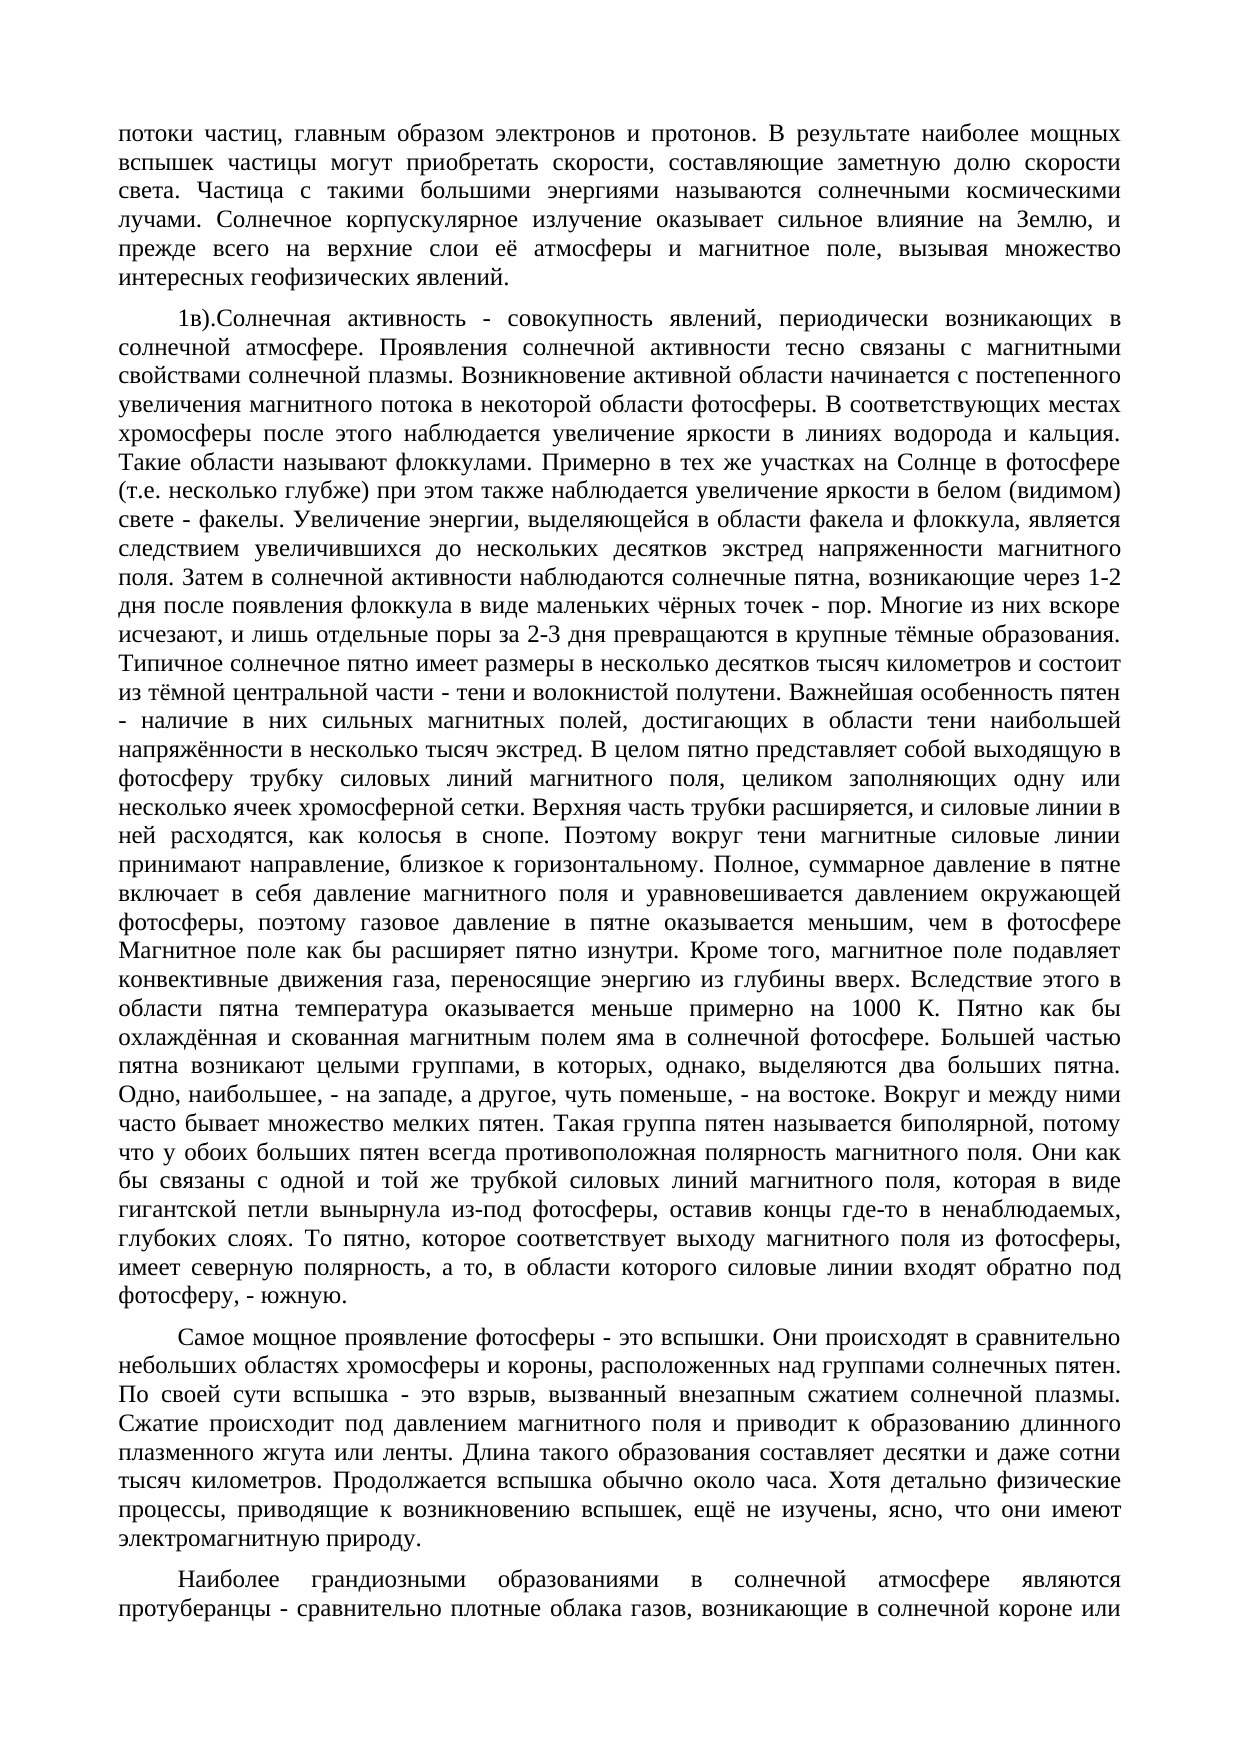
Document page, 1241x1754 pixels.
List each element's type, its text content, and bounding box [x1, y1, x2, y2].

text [118, 118, 1122, 291]
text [118, 1564, 1122, 1622]
text 1в).Солнечная активность - совокупность явлений, периодически возникающих в солнечной атмосфере. Проявления солнечной активности тесно связаны с магнитными свойствами солнечной плазмы. Возникновение активной области начинается с постепенного увеличения магнитного потока в некоторой области фотосферы. В соответствующих местах хромосферы после этого наблюдается увеличение яркости в линиях водорода и кальция. Такие области называют флоккулами. Примерно в тех же участках на Солнце в фотосфере (т.е. несколько глубже) при этом также наблюдается увеличение яркости в белом (видимом) свете - факелы. Увеличение энергии, выделяющейся в области факела и флоккула, является следствием увеличившихся до нескольких десятков экстред напряженности магнитного поля. Затем в солнечной активности наблюдаются солнечные пятна, возникающие через 1-2 дня после появления флоккула в виде маленьких чёрных точек - пор. Многие из них вскоре исчезают, и лишь отдельные поры за 2-3 дня превращаются в крупные тёмные образования. Типичное солнечное пятно имеет размеры в несколько десятков тысяч километров и состоит из тёмной центральной части - тени и волокнистой полутени. Важнейшая особенность пятен - наличие в них сильных магнитных полей, достигающих в области тени наибольшей напряжённости в несколько тысяч экстред. В целом пятно представляет собой выходящую в фотосферу трубку силовых линий магнитного поля, целиком заполняющих одну или несколько ячеек хромосферной сетки. Верхняя часть трубки расширяется, и силовые линии в ней расходятся, как колосья в снопе. Поэтому вокруг тени магнитные силовые линии принимают направление, близкое к горизонтальному. Полное, суммарное давление в пятне включает в себя давление магнитного поля и уравновешивается давлением окружающей фотосферы, поэтому газовое давление в пятне оказывается меньшим, чем в фотосфере Магнитное поле как бы расширяет пятно изнутри. Кроме того, магнитное поле подавляет конвективные движения газа, переносящие энергию из глубины вверх. Вследствие этого в области пятна температура оказывается меньше примерно на 1000 К. Пятно как бы охлаждённая и скованная магнитным полем яма в солнечной фотосфере. Большей частью пятна возникают целыми группами, в которых, однако, выделяются два больших пятна. Одно, наибольшее, - на западе, а другое, чуть поменьше, - на востоке. Вокруг и между ними часто бывает множество мелких пятен. Такая группа пятен называется биполярной, потому что у обоих больших пятен всегда противоположная полярность магнитного поля. Они как бы связаны с одной и той же трубкой силовых линий магнитного поля, которая в виде гигантской петли вынырнула из-под фотосферы, оставив концы где-то в ненаблюдаемых, глубоких слоях. То пятно, которое соответствует выходу магнитного поля из фотосферы, имеет северную полярность, а то, в области которого силовые линии входят обратно под фотосферу, - южную. [118, 303, 1122, 1309]
text Самое мощное проявление фотосферы - это вспышки. Они происходят в сравнительно небольших областях хромосферы и короны, расположенных над группами солнечных пятен. По своей сути вспышка - это взрыв, вызванный внезапным сжатием солнечной плазмы. Сжатие происходит под давлением магнитного поля и приводит к образованию длинного плазменного жгута или ленты. Длина такого образования составляет десятки и даже сотни тысяч километров. Продолжается вспышка обычно около часа. Хотя детально физические процессы, приводящие к возникновению вспышек, ещё не изучены, ясно, что они имеют электромагнитную природу. [118, 1322, 1122, 1552]
